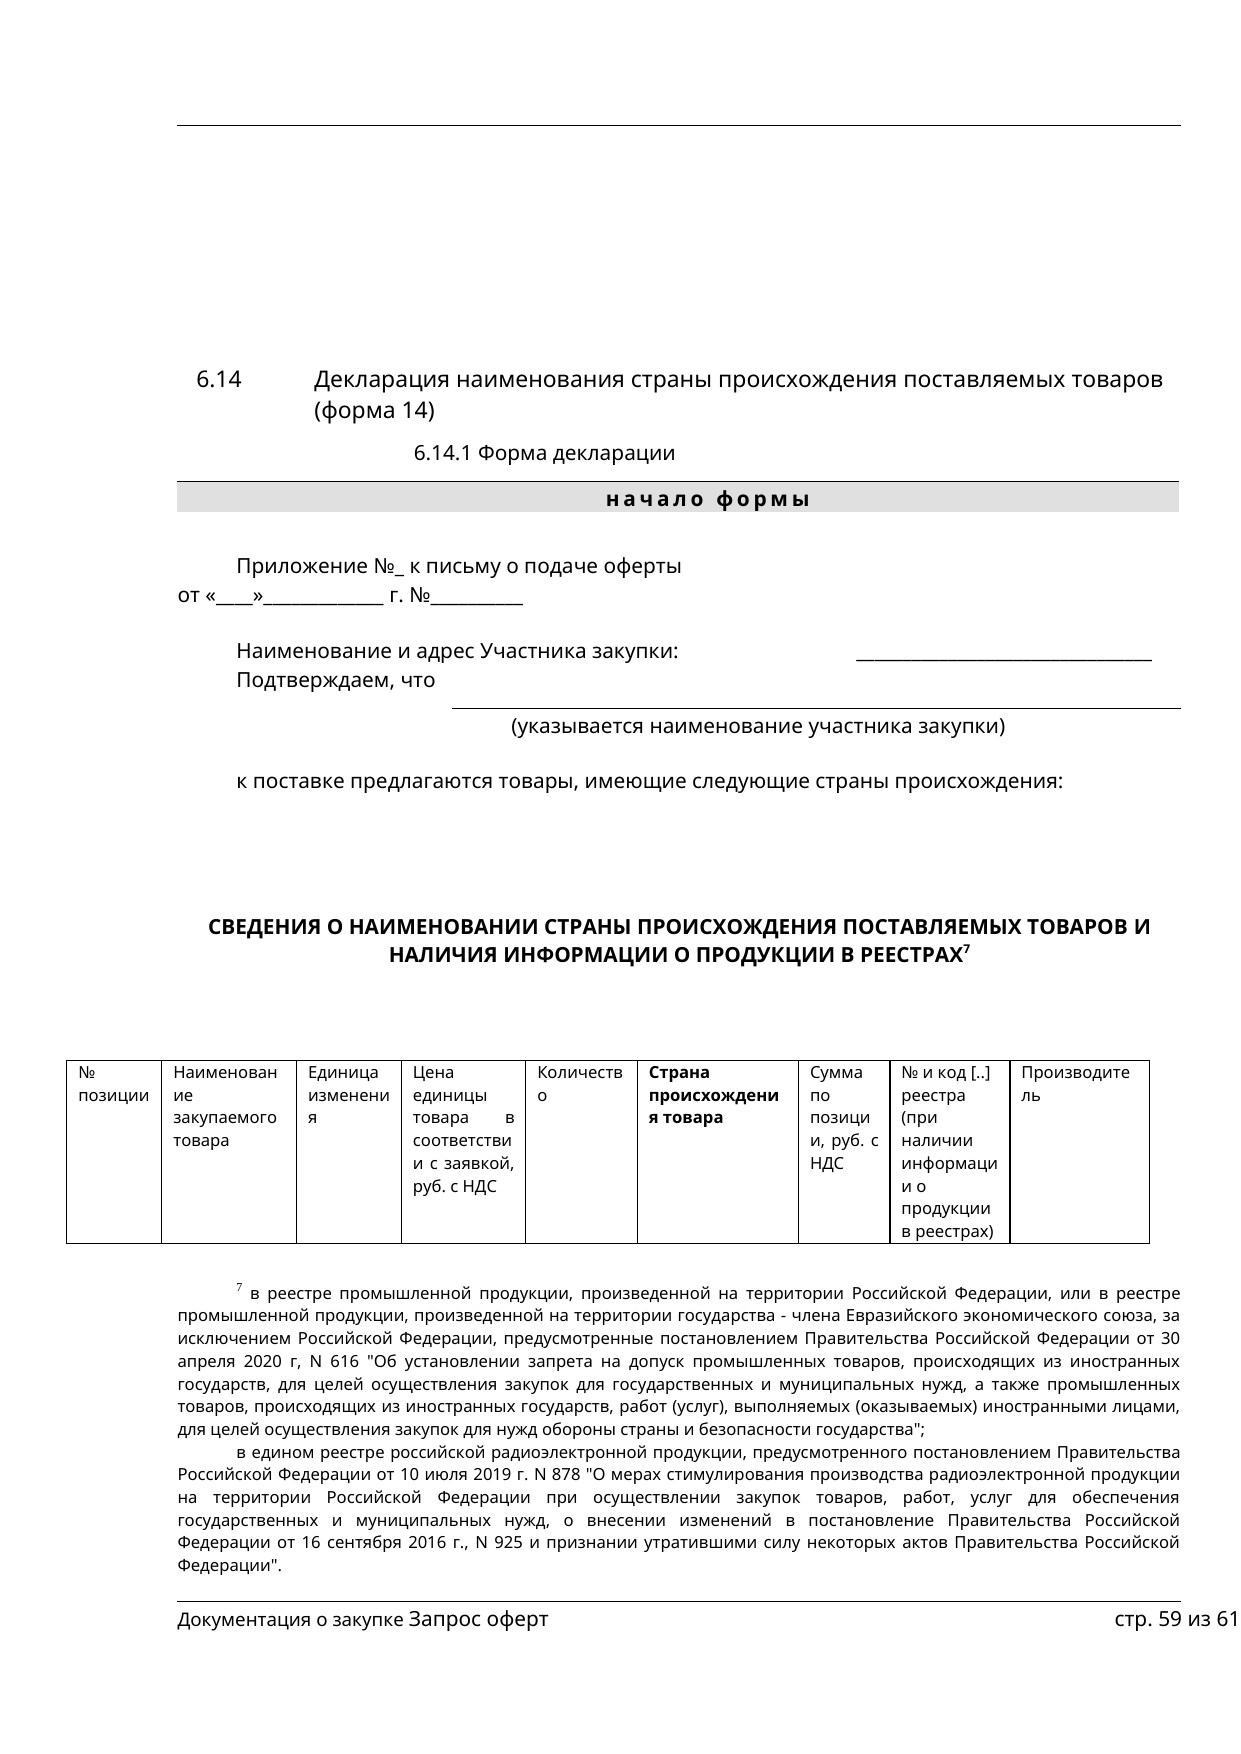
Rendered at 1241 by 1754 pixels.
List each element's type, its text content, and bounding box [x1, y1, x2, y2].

table_header Цена единицы товара в соответствии с заявкой, руб. с НДС [402, 1061, 525, 1242]
text Наименование и адрес Участника закупки: ________________________________ [177, 637, 1181, 665]
text Сведения о наименовании страны происхождения поставляемых товаров и наличия информации о продукции в реестрах [177, 912, 1181, 969]
text начало формы [177, 482, 1179, 512]
table_header Количество [526, 1061, 637, 1242]
table_header Страна происхождения товара [638, 1061, 798, 1242]
text (указывается наименование участника закупки) [452, 709, 1181, 739]
table_header № и код [..] реестра (при наличии информации о продукции в реестрах) [891, 1061, 1009, 1242]
table_header Наименование закупаемого товара [162, 1061, 296, 1242]
text Приложение №_ к письму о подаче оферты от «____»_____________ г. №__________ [177, 551, 1181, 608]
table_header № позиции [67, 1061, 161, 1242]
table_header Единица изменения [297, 1061, 401, 1242]
text Подтверждаем, что [177, 665, 1181, 693]
table_header Сумма по позиции, руб. с НДС [799, 1061, 889, 1242]
text 6.14.1 Форма декларации [413, 438, 1181, 466]
table_header Производитель [1011, 1061, 1149, 1242]
text к поставке предлагаются товары, имеющие следующие страны происхождения: [177, 766, 1181, 794]
subtitle Декларация наименования страны происхождения поставляемых товаров (форма 14) [196, 363, 1181, 425]
